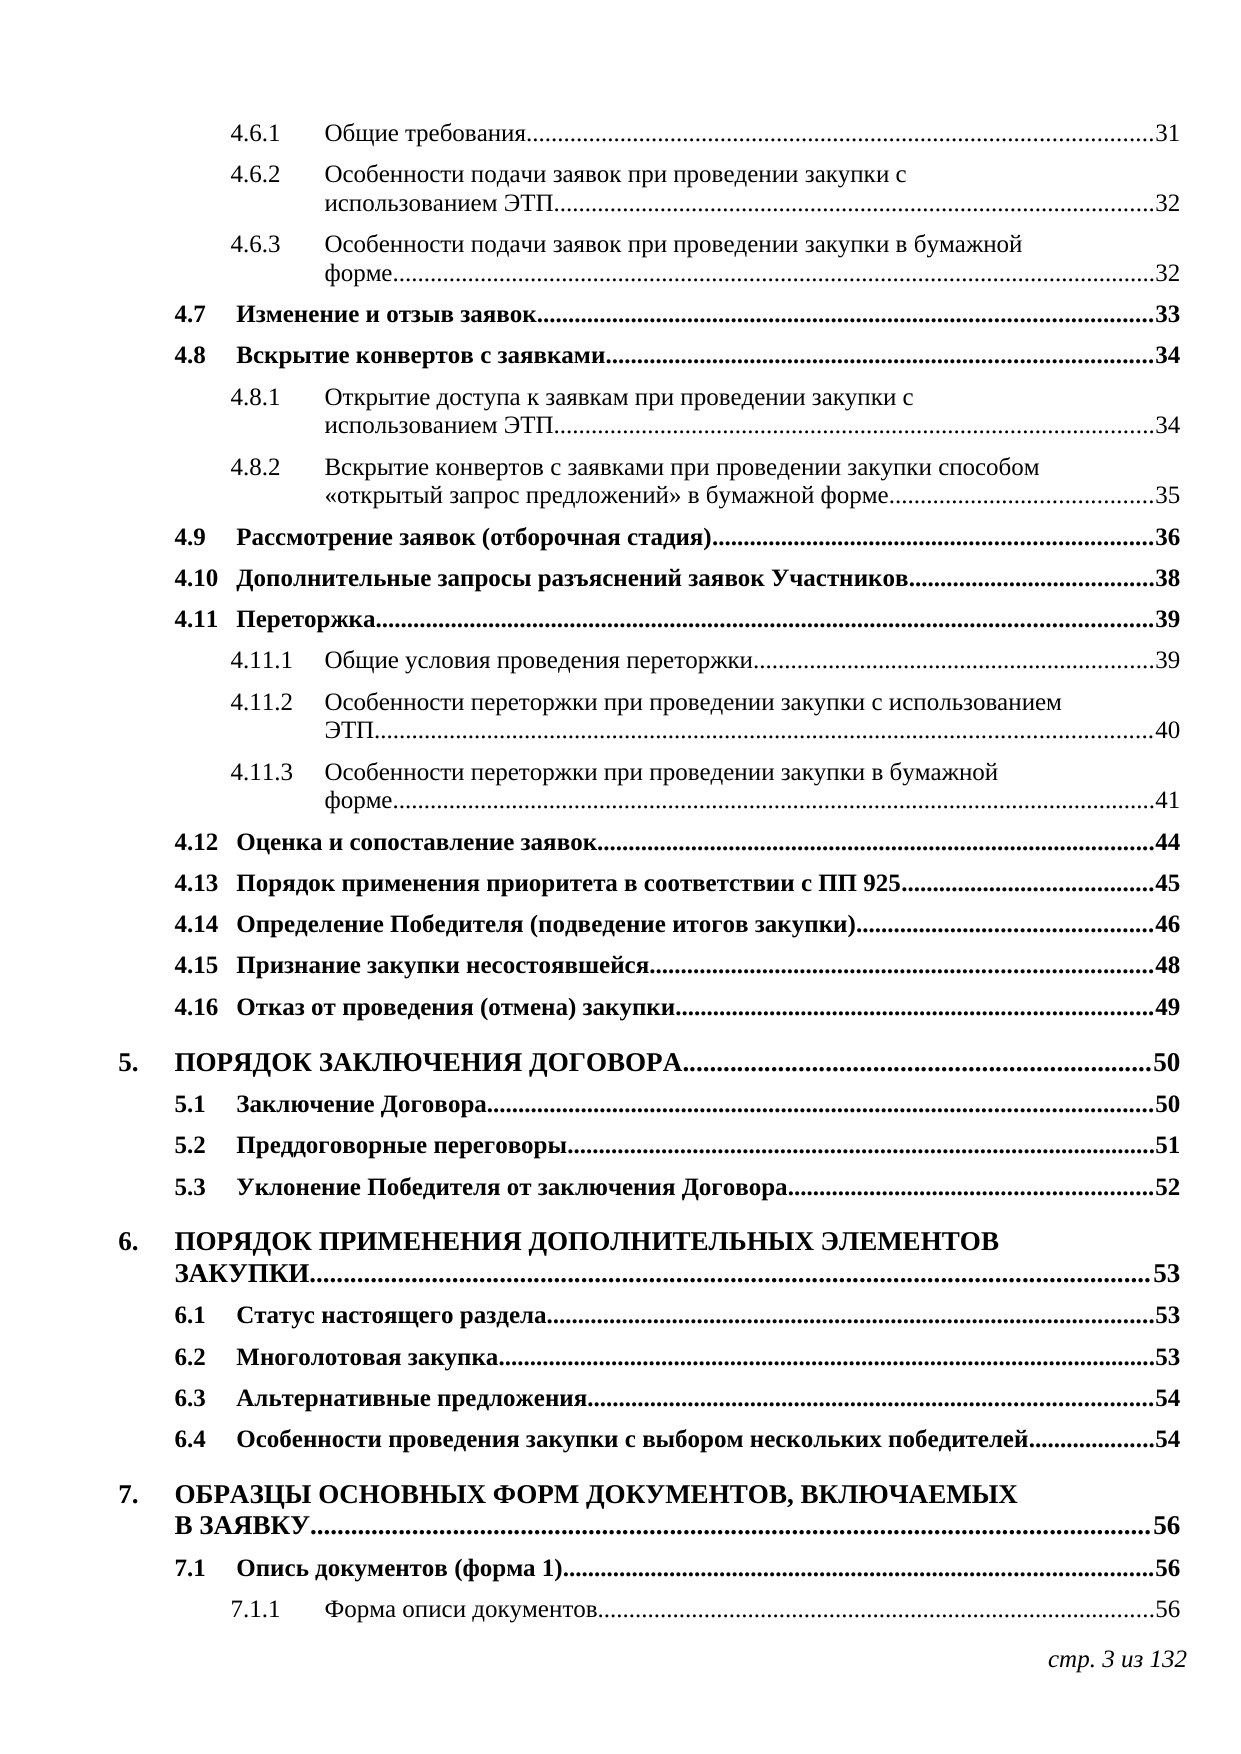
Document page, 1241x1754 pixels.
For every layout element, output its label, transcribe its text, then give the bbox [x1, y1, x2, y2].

text 4.14 Определение Победителя (подведение итогов закупки) 46 [174, 909, 1093, 938]
text 7.1 Опись документов (форма 1) 56 [174, 1553, 1093, 1581]
text 4.13 Порядок применения приоритета в соответствии с ПП 925 45 [174, 868, 1093, 897]
text 4.6.3 Особенности подачи заявок при проведении закупки в бумажной форме 32 [230, 229, 1063, 287]
text 5.1 Заключение Договора 50 [174, 1089, 1093, 1118]
text 6.3 Альтернативные предложения 54 [174, 1383, 1093, 1412]
text 4.11 Переторжка 39 [174, 604, 1093, 633]
text 4.9 Рассмотрение заявок (отборочная стадия) 36 [174, 522, 1093, 551]
text 7. ОБРАЗЦЫ ОСНОВНЫХ ФОРМ ДОКУМЕНТОВ, ВКЛЮЧАЕМЫХ В ЗАЯВКУ 56 [118, 1478, 1063, 1540]
text 5.3 Уклонение Победителя от заключения Договора 52 [174, 1172, 1093, 1201]
text 4.8 Вскрытие конвертов с заявками 34 [174, 341, 1093, 369]
text 4.11.1 Общие условия проведения переторжки 39 [230, 646, 1063, 674]
text 4.15 Признание закупки несостоявшейся 48 [174, 951, 1093, 979]
text 6.1 Статус настоящего раздела 53 [174, 1300, 1093, 1329]
text 7.1.1 Форма описи документов 56 [230, 1594, 1063, 1623]
text 4.11.3 Особенности переторжки при проведении закупки в бумажной форме 41 [230, 757, 1063, 814]
text 5. ПОРЯДОК ЗАКЛЮЧЕНИЯ ДОГОВОРА 50 [118, 1046, 1063, 1077]
text 4.8.2 Вскрытие конвертов с заявками при проведении закупки способом «открытый запрос предложений» в бумажной форме 35 [230, 452, 1063, 509]
text 6.2 Многолотовая закупка 53 [174, 1342, 1093, 1370]
text 4.11.2 Особенности переторжки при проведении закупки с использованием ЭТП 40 [230, 687, 1063, 744]
text 4.12 Оценка и сопоставление заявок 44 [174, 827, 1093, 856]
text 4.6.2 Особенности подачи заявок при проведении закупки с использованием ЭТП 32 [230, 159, 1063, 217]
text 5.2 Преддоговорные переговоры 51 [174, 1131, 1093, 1159]
text 4.8.1 Открытие доступа к заявкам при проведении закупки с использованием ЭТП 34 [230, 382, 1063, 439]
text 4.16 Отказ от проведения (отмена) закупки 49 [174, 992, 1093, 1021]
text 6.4 Особенности проведения закупки с выбором нескольких победителей 54 [174, 1424, 1093, 1453]
text 4.7 Изменение и отзыв заявок 33 [174, 299, 1093, 328]
text 4.10 Дополнительные запросы разъяснений заявок Участников 38 [174, 563, 1093, 592]
text 4.6.1 Общие требования 31 [230, 118, 1063, 147]
text 6. ПОРЯДОК ПРИМЕНЕНИЯ ДОПОЛНИТЕЛЬНЫХ ЭЛЕМЕНТОВ ЗАКУПКИ 53 [118, 1226, 1063, 1288]
